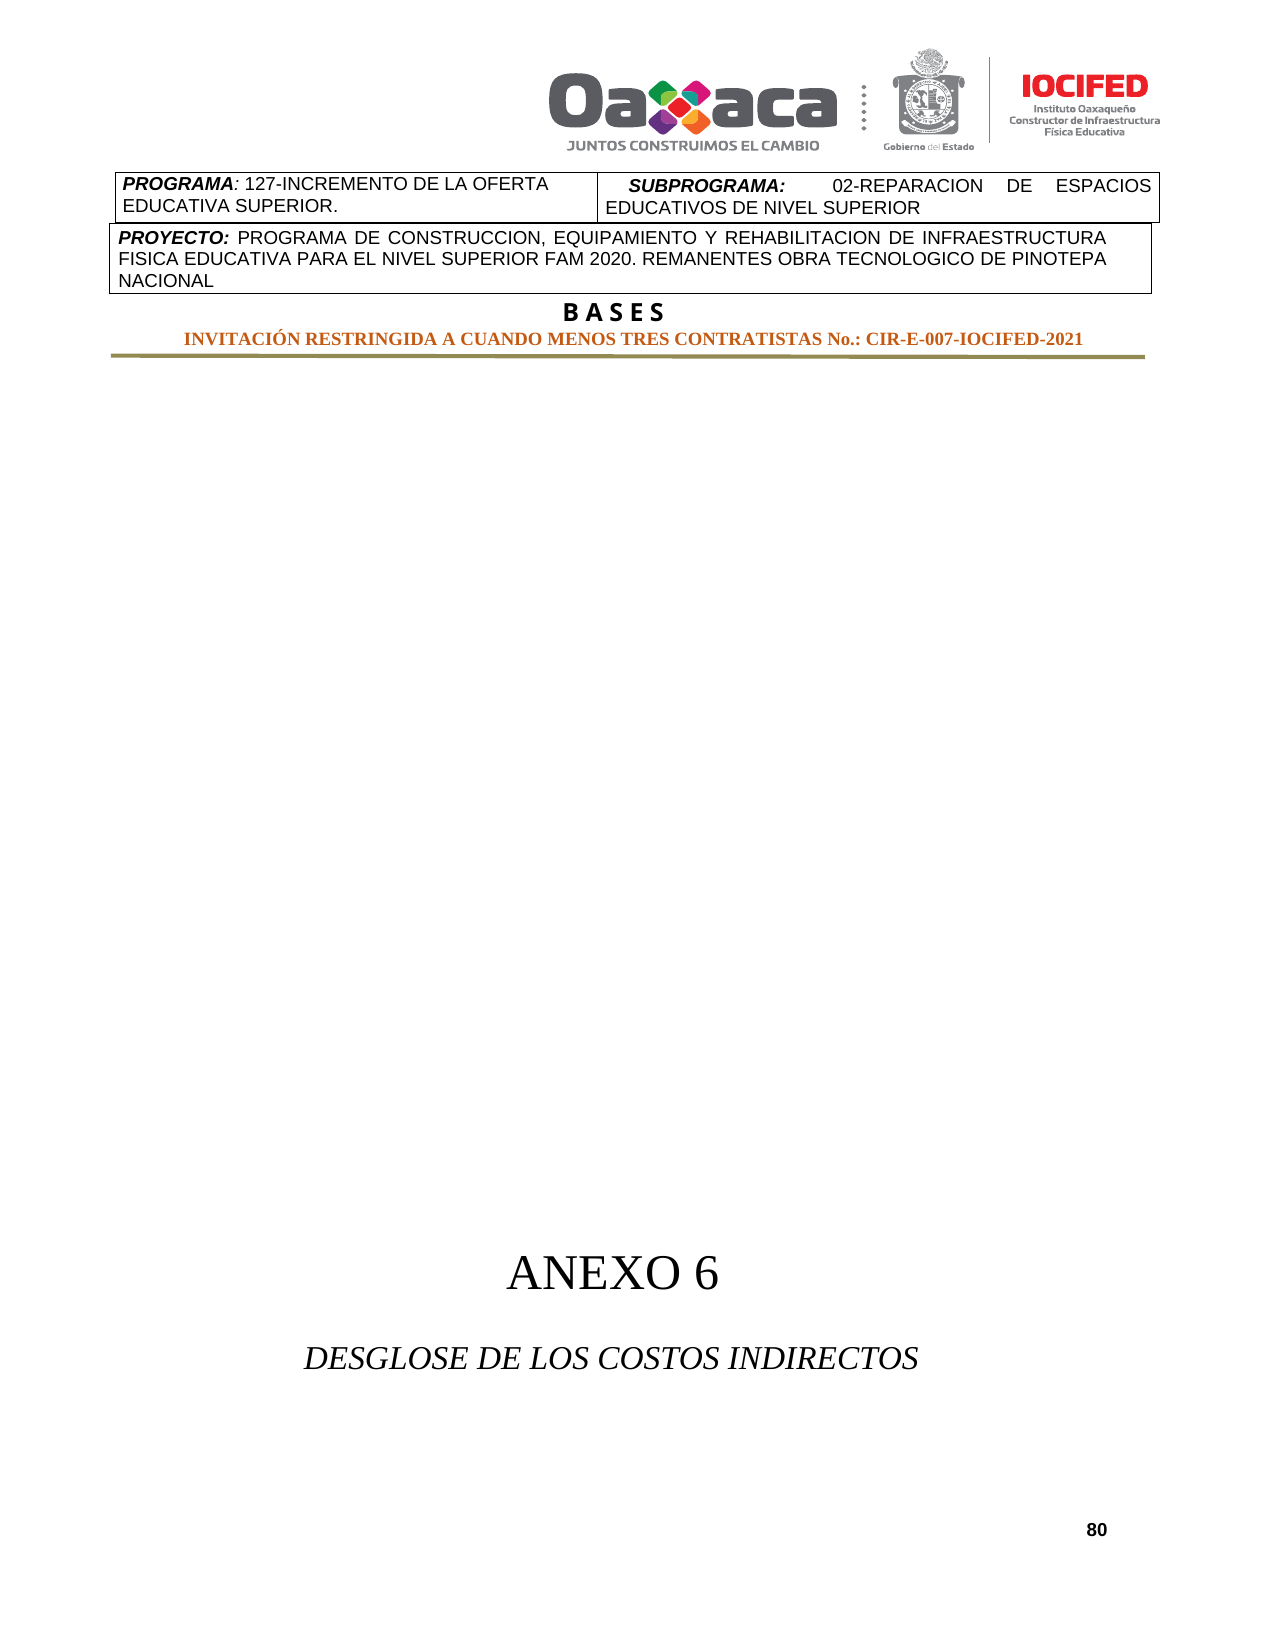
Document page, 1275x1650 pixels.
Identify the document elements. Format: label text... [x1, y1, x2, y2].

text DESGLOSE DE LOS COSTOS INDIRECTOS [118, 1338, 1107, 1377]
text ANEXO 6 [118, 1242, 1107, 1300]
